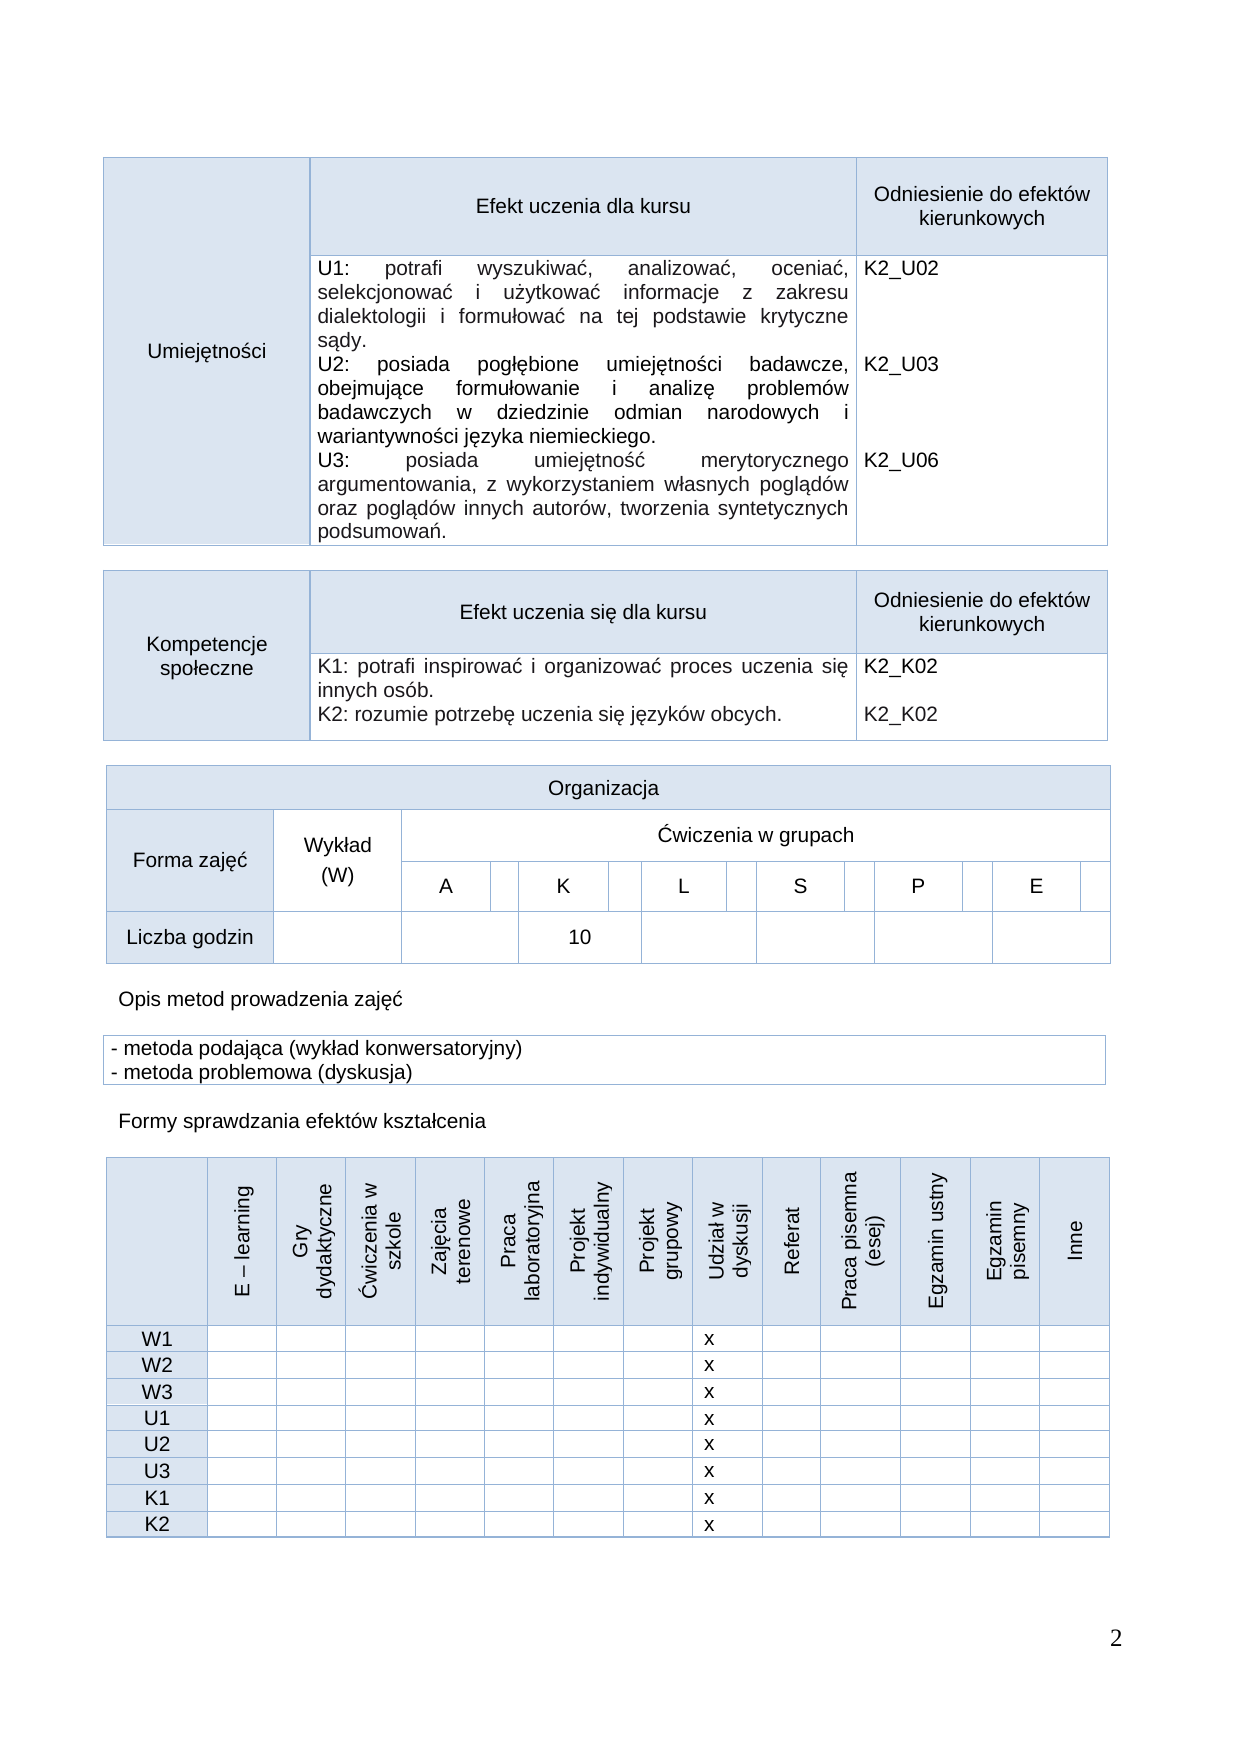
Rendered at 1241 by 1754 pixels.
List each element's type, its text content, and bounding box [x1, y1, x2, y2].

table_cell [208, 1431, 276, 1457]
table_cell [277, 1352, 345, 1378]
table_cell [208, 1379, 276, 1404]
text Formy sprawdzania efektów kształcenia [118, 1109, 1122, 1133]
table_cell [993, 912, 1110, 963]
table_cell K1: potrafi inspirować i organizować proces uczenia się innych osób. K2: rozumie potrzebę uczenia się języków obcych. [311, 654, 856, 740]
table_cell [609, 862, 641, 911]
table_cell P [875, 862, 962, 911]
table_cell [624, 1431, 692, 1457]
table_cell [554, 1512, 623, 1536]
table_cell [971, 1458, 1039, 1484]
table_cell [346, 1379, 415, 1404]
table_cell [971, 1326, 1039, 1351]
table_cell [763, 1352, 820, 1378]
table_cell [763, 1379, 820, 1404]
table_cell [416, 1485, 484, 1511]
table_cell [416, 1406, 484, 1430]
table_cell E [993, 862, 1080, 911]
table_cell [971, 1431, 1039, 1457]
table_cell [346, 1458, 415, 1484]
table_cell x [693, 1458, 762, 1484]
table_cell [971, 1485, 1039, 1511]
table_header Egzamin pisemny [971, 1158, 1039, 1325]
table_cell [763, 1512, 820, 1536]
table_cell [845, 862, 874, 911]
table_cell [624, 1458, 692, 1484]
table_cell [624, 1326, 692, 1351]
table_header Inne [1040, 1158, 1109, 1325]
table_cell [277, 1406, 345, 1430]
table_cell [554, 1485, 623, 1511]
table_cell [208, 1406, 276, 1430]
table_cell Forma zajęć [107, 810, 273, 911]
table_cell [1040, 1512, 1109, 1536]
table_cell [208, 1326, 276, 1351]
table_header Ćwiczenia w szkole [346, 1158, 415, 1325]
table_cell [821, 1458, 900, 1484]
table_header Zajęcia terenowe [416, 1158, 484, 1325]
table_cell [821, 1326, 900, 1351]
table_header Referat [763, 1158, 820, 1325]
table_cell [901, 1326, 970, 1351]
table_header Efekt uczenia się dla kursu [311, 571, 856, 653]
table_cell [624, 1352, 692, 1378]
table_header Praca laboratoryjna [485, 1158, 553, 1325]
table_cell [277, 1458, 345, 1484]
table_cell [624, 1406, 692, 1430]
table_cell K2 [107, 1512, 207, 1536]
table_header Efekt uczenia dla kursu [311, 158, 856, 255]
table_cell Wykład (W) [274, 810, 401, 911]
table_cell [346, 1485, 415, 1511]
table_cell [875, 912, 992, 963]
table_cell [963, 862, 992, 911]
table_header - metoda podająca (wykład konwersatoryjny) - metoda problemowa (dyskusja) [104, 1036, 1105, 1084]
table_cell [901, 1431, 970, 1457]
table_cell U1 [107, 1406, 207, 1430]
table_cell K [519, 862, 608, 911]
table_cell W2 [107, 1352, 207, 1378]
table_cell U1: potrafi wyszukiwać, analizować, oceniać, selekcjonować i użytkować informacje z zakresu dialektologii i formułować na tej podstawie krytyczne sądy. U2: posiada pogłębione umiejętności badawcze, obejmujące formułowanie i analizę problemów badawczych w dziedzinie odmian narodowych i wariantywności języka niemieckiego. U3: posiada umiejętność merytorycznego argumentowania, z wykorzystaniem własnych poglądów oraz poglądów innych autorów, tworzenia syntetycznych podsumowań. [311, 256, 856, 544]
table_cell [971, 1352, 1039, 1378]
table_header Kompetencje społeczne [104, 571, 309, 740]
table_cell [485, 1431, 553, 1457]
table_cell [277, 1379, 345, 1404]
table_cell [821, 1379, 900, 1404]
table_cell [1040, 1458, 1109, 1484]
table_cell [901, 1406, 970, 1430]
table_cell K1 [107, 1485, 207, 1511]
table_cell x [693, 1326, 762, 1351]
table_cell [554, 1458, 623, 1484]
table_cell [277, 1512, 345, 1536]
table_cell [346, 1352, 415, 1378]
table_cell [821, 1431, 900, 1457]
table_cell [901, 1485, 970, 1511]
table_cell [821, 1352, 900, 1378]
table_cell [416, 1352, 484, 1378]
table_cell [485, 1458, 553, 1484]
table_cell [624, 1379, 692, 1404]
table_cell [208, 1458, 276, 1484]
table_cell [763, 1406, 820, 1430]
table_cell W3 [107, 1379, 207, 1404]
table_cell [971, 1379, 1039, 1404]
table_cell [485, 1352, 553, 1378]
table_cell [402, 912, 518, 963]
table_cell [1040, 1406, 1109, 1430]
table_cell [1040, 1352, 1109, 1378]
text Opis metod prowadzenia zajęć [118, 987, 1122, 1011]
table_cell [763, 1326, 820, 1351]
table_cell Ćwiczenia w grupach [402, 810, 1110, 861]
table_cell [554, 1406, 623, 1430]
table_cell [727, 862, 756, 911]
table_cell L [642, 862, 726, 911]
table_cell [485, 1406, 553, 1430]
table_cell [821, 1485, 900, 1511]
table_cell [346, 1406, 415, 1430]
table_cell [485, 1485, 553, 1511]
table_cell [485, 1379, 553, 1404]
table_cell x [693, 1352, 762, 1378]
table_cell [901, 1512, 970, 1536]
table_header Udział w dyskusji [693, 1158, 762, 1325]
table_cell [554, 1379, 623, 1404]
table_cell [821, 1512, 900, 1536]
table_cell [901, 1352, 970, 1378]
table_cell [554, 1352, 623, 1378]
table_cell [1040, 1326, 1109, 1351]
table_cell [208, 1512, 276, 1536]
table_cell [554, 1326, 623, 1351]
table_header Projekt grupowy [624, 1158, 692, 1325]
table_cell [485, 1512, 553, 1536]
table_cell [277, 1431, 345, 1457]
table_header Egzamin ustny [901, 1158, 970, 1325]
table_header Odniesienie do efektów kierunkowych [857, 158, 1107, 255]
table_cell [624, 1485, 692, 1511]
table_cell [624, 1512, 692, 1536]
table_cell x [693, 1379, 762, 1404]
table_cell [971, 1406, 1039, 1430]
table_cell [757, 912, 874, 963]
table_header E – learning [208, 1158, 276, 1325]
table_cell A [402, 862, 490, 911]
table_cell [416, 1431, 484, 1457]
table_header Odniesienie do efektów kierunkowych [857, 571, 1107, 653]
table_cell [208, 1352, 276, 1378]
table_cell [901, 1458, 970, 1484]
table_cell [346, 1431, 415, 1457]
table_cell K2_U02 K2_U03 K2_U06 [857, 256, 1107, 544]
table_cell [1081, 862, 1110, 911]
table_cell [277, 1485, 345, 1511]
table_cell Liczba godzin [107, 912, 273, 963]
table_cell S [757, 862, 844, 911]
table_cell [416, 1326, 484, 1351]
table_cell [901, 1379, 970, 1404]
table_cell U3 [107, 1458, 207, 1484]
table_cell W1 [107, 1326, 207, 1351]
table_cell 10 [519, 912, 641, 963]
table_cell [277, 1326, 345, 1351]
table_cell [208, 1485, 276, 1511]
table_cell [1040, 1485, 1109, 1511]
table_cell [1040, 1431, 1109, 1457]
table_cell [491, 862, 518, 911]
table_cell K2_K02 K2_K02 [857, 654, 1107, 740]
table_cell [971, 1512, 1039, 1536]
table_cell x [693, 1431, 762, 1457]
table_header Praca pisemna (esej) [821, 1158, 900, 1325]
table_cell [416, 1458, 484, 1484]
table_header Projekt indywidualny [554, 1158, 623, 1325]
table_header Organizacja [107, 766, 1110, 809]
table_cell [1040, 1379, 1109, 1404]
table_cell U2 [107, 1431, 207, 1457]
table_cell [346, 1326, 415, 1351]
table_cell [485, 1326, 553, 1351]
table_cell x [693, 1512, 762, 1536]
table_cell [763, 1458, 820, 1484]
table_cell [821, 1406, 900, 1430]
table_cell [416, 1512, 484, 1536]
table_cell [274, 912, 401, 963]
table_cell x [693, 1406, 762, 1430]
table_header Umiejętności [104, 158, 309, 544]
table_cell [763, 1431, 820, 1457]
table_cell [346, 1512, 415, 1536]
table_cell [416, 1379, 484, 1404]
table_header [107, 1158, 207, 1325]
table_cell x [693, 1485, 762, 1511]
table_cell [763, 1485, 820, 1511]
table_cell [554, 1431, 623, 1457]
table_cell [642, 912, 756, 963]
table_header Gry dydaktyczne [277, 1158, 345, 1325]
